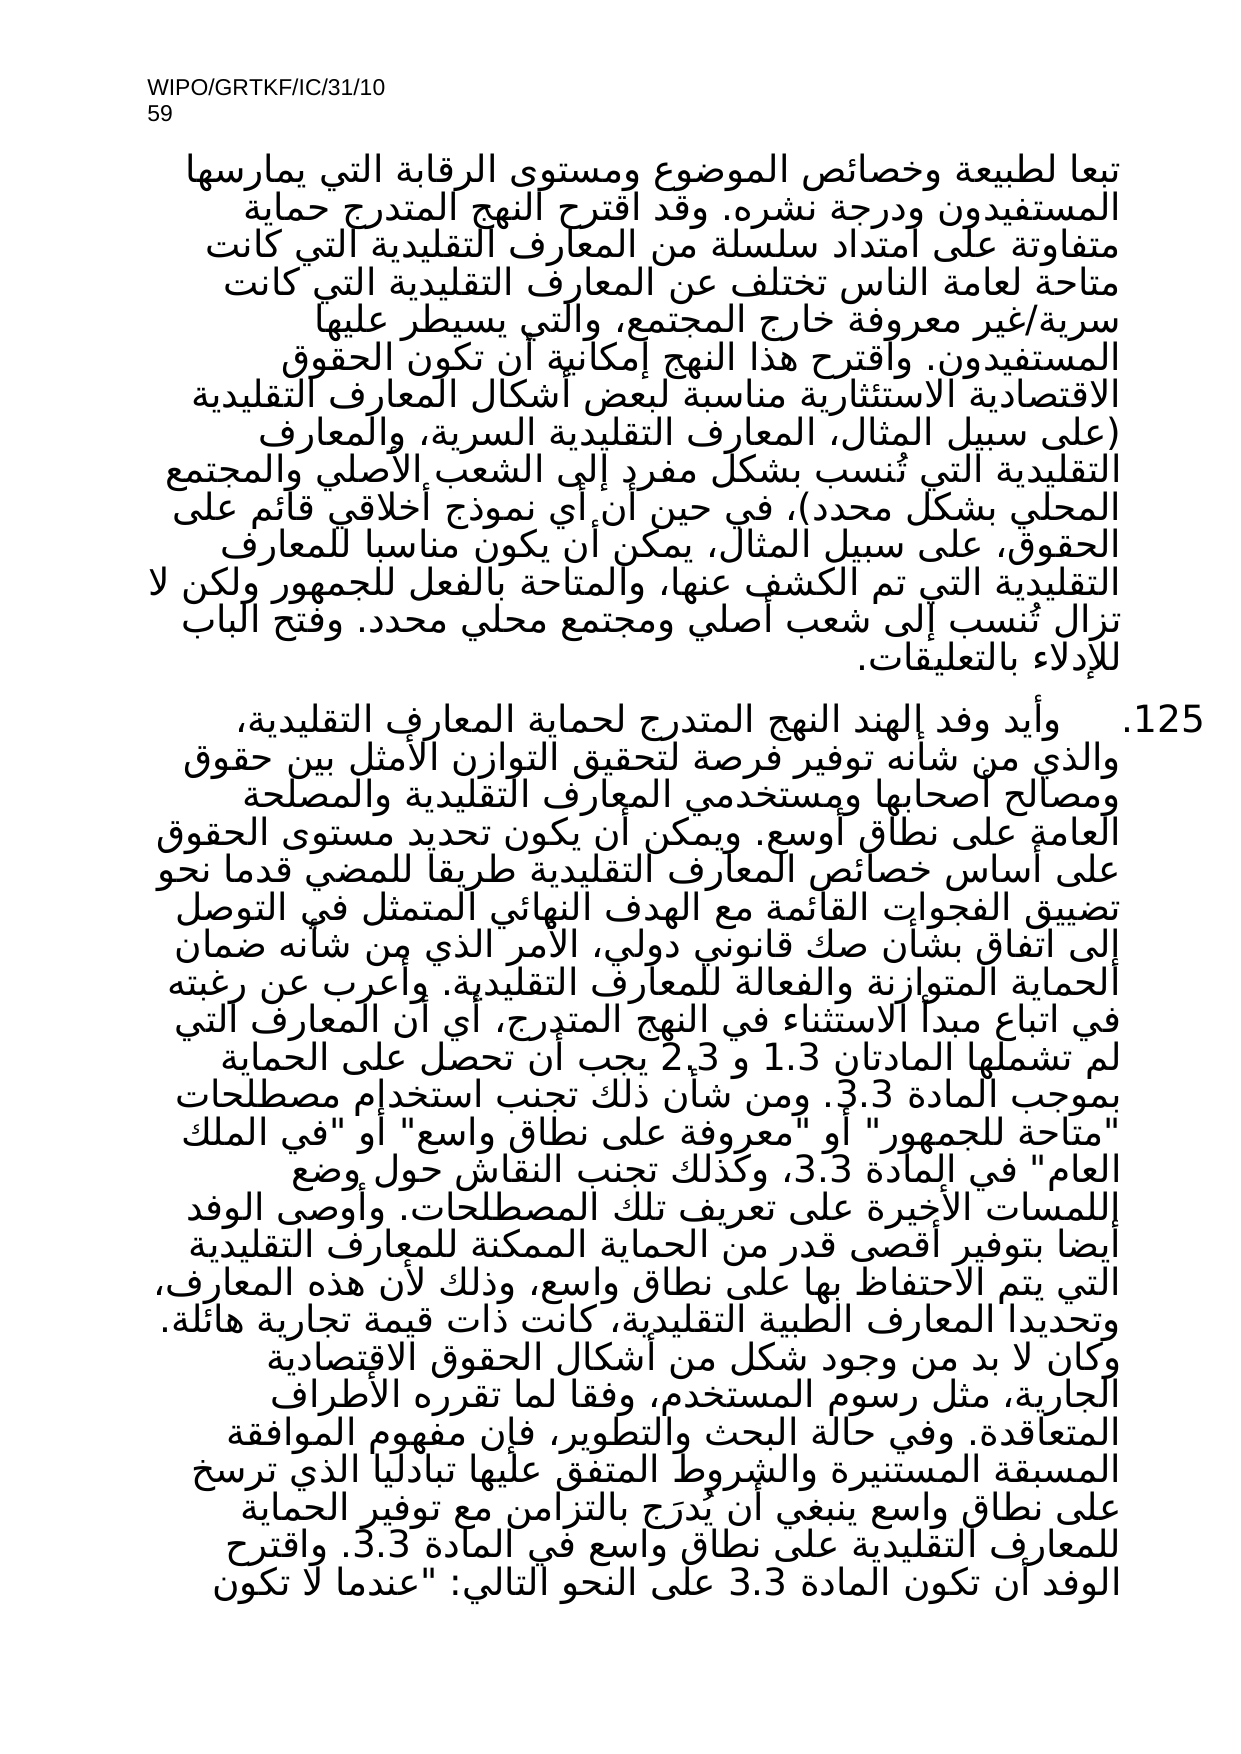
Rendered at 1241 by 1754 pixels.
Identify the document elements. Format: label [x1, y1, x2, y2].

text [147, 703, 1122, 1603]
text [147, 153, 1122, 678]
